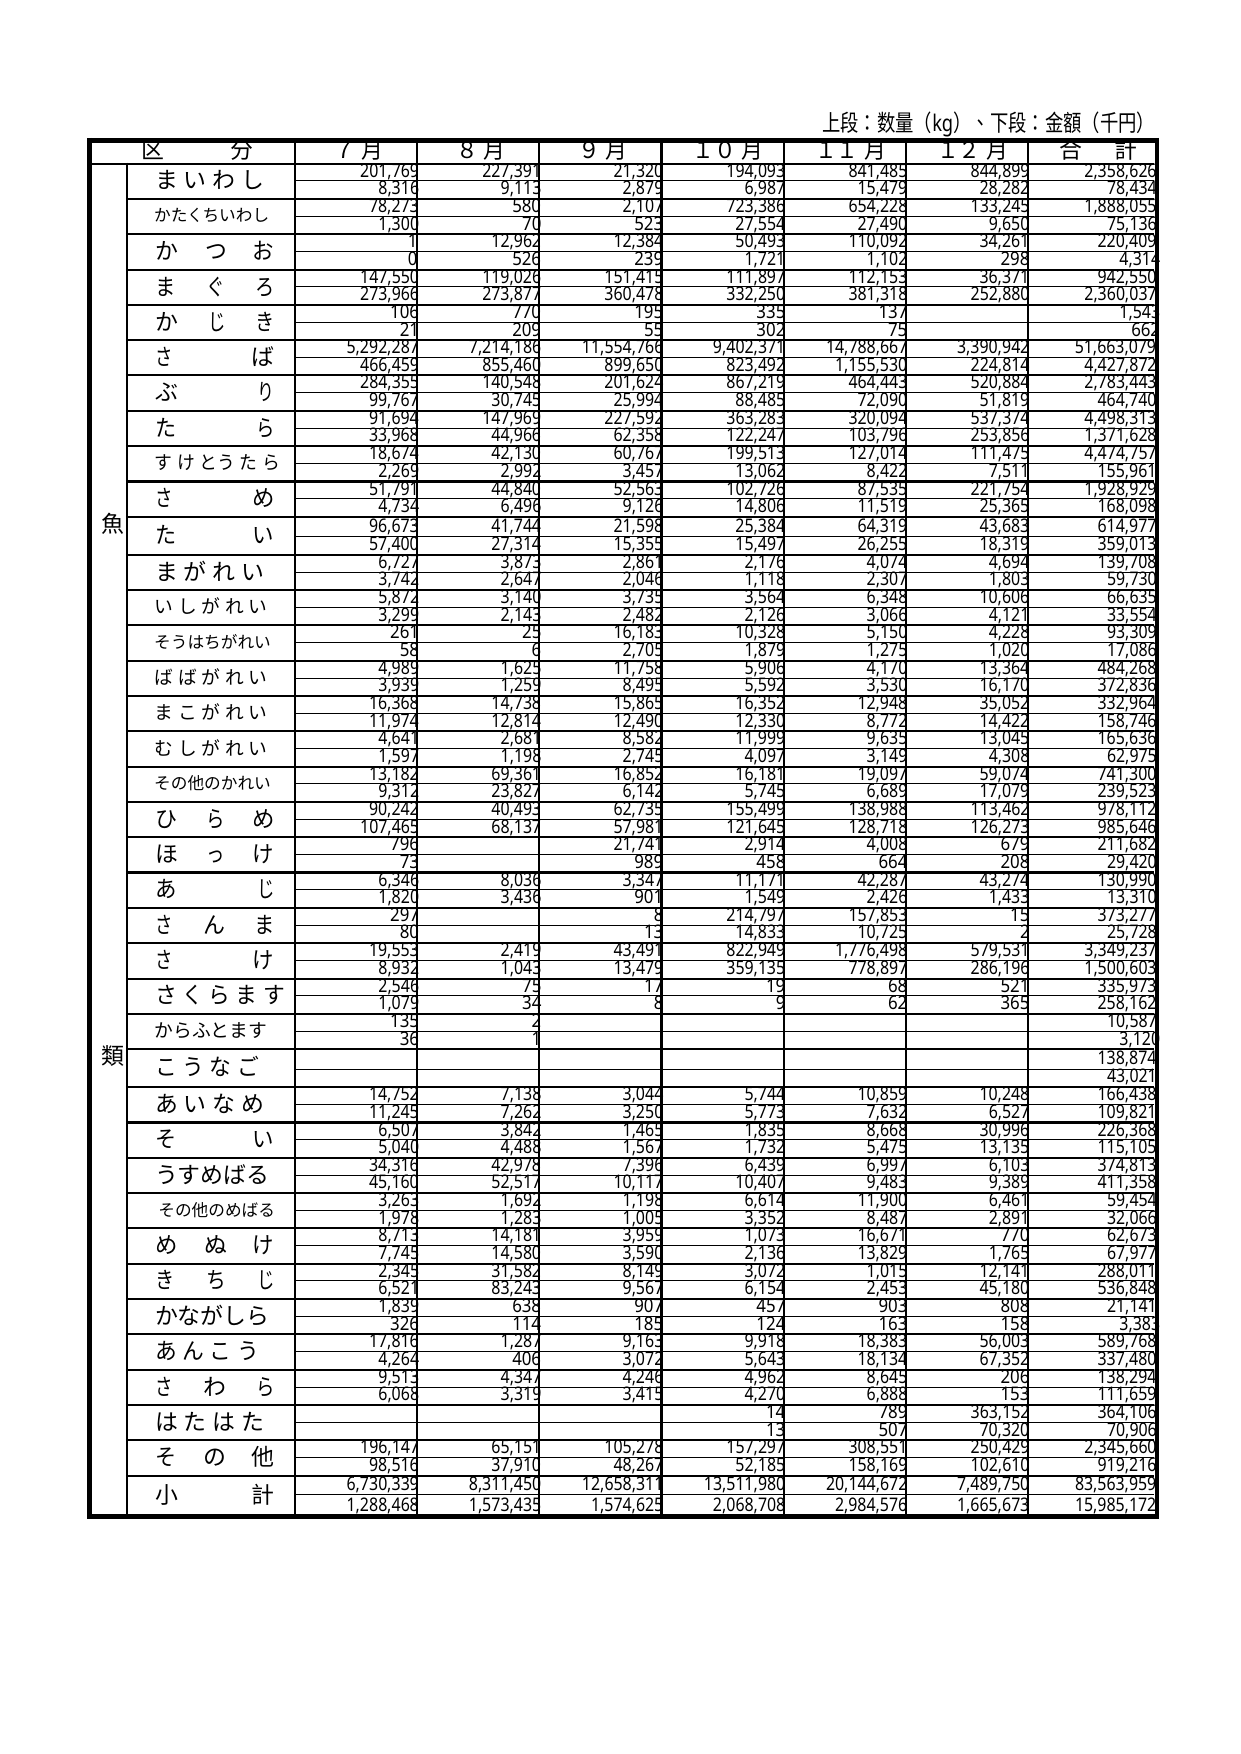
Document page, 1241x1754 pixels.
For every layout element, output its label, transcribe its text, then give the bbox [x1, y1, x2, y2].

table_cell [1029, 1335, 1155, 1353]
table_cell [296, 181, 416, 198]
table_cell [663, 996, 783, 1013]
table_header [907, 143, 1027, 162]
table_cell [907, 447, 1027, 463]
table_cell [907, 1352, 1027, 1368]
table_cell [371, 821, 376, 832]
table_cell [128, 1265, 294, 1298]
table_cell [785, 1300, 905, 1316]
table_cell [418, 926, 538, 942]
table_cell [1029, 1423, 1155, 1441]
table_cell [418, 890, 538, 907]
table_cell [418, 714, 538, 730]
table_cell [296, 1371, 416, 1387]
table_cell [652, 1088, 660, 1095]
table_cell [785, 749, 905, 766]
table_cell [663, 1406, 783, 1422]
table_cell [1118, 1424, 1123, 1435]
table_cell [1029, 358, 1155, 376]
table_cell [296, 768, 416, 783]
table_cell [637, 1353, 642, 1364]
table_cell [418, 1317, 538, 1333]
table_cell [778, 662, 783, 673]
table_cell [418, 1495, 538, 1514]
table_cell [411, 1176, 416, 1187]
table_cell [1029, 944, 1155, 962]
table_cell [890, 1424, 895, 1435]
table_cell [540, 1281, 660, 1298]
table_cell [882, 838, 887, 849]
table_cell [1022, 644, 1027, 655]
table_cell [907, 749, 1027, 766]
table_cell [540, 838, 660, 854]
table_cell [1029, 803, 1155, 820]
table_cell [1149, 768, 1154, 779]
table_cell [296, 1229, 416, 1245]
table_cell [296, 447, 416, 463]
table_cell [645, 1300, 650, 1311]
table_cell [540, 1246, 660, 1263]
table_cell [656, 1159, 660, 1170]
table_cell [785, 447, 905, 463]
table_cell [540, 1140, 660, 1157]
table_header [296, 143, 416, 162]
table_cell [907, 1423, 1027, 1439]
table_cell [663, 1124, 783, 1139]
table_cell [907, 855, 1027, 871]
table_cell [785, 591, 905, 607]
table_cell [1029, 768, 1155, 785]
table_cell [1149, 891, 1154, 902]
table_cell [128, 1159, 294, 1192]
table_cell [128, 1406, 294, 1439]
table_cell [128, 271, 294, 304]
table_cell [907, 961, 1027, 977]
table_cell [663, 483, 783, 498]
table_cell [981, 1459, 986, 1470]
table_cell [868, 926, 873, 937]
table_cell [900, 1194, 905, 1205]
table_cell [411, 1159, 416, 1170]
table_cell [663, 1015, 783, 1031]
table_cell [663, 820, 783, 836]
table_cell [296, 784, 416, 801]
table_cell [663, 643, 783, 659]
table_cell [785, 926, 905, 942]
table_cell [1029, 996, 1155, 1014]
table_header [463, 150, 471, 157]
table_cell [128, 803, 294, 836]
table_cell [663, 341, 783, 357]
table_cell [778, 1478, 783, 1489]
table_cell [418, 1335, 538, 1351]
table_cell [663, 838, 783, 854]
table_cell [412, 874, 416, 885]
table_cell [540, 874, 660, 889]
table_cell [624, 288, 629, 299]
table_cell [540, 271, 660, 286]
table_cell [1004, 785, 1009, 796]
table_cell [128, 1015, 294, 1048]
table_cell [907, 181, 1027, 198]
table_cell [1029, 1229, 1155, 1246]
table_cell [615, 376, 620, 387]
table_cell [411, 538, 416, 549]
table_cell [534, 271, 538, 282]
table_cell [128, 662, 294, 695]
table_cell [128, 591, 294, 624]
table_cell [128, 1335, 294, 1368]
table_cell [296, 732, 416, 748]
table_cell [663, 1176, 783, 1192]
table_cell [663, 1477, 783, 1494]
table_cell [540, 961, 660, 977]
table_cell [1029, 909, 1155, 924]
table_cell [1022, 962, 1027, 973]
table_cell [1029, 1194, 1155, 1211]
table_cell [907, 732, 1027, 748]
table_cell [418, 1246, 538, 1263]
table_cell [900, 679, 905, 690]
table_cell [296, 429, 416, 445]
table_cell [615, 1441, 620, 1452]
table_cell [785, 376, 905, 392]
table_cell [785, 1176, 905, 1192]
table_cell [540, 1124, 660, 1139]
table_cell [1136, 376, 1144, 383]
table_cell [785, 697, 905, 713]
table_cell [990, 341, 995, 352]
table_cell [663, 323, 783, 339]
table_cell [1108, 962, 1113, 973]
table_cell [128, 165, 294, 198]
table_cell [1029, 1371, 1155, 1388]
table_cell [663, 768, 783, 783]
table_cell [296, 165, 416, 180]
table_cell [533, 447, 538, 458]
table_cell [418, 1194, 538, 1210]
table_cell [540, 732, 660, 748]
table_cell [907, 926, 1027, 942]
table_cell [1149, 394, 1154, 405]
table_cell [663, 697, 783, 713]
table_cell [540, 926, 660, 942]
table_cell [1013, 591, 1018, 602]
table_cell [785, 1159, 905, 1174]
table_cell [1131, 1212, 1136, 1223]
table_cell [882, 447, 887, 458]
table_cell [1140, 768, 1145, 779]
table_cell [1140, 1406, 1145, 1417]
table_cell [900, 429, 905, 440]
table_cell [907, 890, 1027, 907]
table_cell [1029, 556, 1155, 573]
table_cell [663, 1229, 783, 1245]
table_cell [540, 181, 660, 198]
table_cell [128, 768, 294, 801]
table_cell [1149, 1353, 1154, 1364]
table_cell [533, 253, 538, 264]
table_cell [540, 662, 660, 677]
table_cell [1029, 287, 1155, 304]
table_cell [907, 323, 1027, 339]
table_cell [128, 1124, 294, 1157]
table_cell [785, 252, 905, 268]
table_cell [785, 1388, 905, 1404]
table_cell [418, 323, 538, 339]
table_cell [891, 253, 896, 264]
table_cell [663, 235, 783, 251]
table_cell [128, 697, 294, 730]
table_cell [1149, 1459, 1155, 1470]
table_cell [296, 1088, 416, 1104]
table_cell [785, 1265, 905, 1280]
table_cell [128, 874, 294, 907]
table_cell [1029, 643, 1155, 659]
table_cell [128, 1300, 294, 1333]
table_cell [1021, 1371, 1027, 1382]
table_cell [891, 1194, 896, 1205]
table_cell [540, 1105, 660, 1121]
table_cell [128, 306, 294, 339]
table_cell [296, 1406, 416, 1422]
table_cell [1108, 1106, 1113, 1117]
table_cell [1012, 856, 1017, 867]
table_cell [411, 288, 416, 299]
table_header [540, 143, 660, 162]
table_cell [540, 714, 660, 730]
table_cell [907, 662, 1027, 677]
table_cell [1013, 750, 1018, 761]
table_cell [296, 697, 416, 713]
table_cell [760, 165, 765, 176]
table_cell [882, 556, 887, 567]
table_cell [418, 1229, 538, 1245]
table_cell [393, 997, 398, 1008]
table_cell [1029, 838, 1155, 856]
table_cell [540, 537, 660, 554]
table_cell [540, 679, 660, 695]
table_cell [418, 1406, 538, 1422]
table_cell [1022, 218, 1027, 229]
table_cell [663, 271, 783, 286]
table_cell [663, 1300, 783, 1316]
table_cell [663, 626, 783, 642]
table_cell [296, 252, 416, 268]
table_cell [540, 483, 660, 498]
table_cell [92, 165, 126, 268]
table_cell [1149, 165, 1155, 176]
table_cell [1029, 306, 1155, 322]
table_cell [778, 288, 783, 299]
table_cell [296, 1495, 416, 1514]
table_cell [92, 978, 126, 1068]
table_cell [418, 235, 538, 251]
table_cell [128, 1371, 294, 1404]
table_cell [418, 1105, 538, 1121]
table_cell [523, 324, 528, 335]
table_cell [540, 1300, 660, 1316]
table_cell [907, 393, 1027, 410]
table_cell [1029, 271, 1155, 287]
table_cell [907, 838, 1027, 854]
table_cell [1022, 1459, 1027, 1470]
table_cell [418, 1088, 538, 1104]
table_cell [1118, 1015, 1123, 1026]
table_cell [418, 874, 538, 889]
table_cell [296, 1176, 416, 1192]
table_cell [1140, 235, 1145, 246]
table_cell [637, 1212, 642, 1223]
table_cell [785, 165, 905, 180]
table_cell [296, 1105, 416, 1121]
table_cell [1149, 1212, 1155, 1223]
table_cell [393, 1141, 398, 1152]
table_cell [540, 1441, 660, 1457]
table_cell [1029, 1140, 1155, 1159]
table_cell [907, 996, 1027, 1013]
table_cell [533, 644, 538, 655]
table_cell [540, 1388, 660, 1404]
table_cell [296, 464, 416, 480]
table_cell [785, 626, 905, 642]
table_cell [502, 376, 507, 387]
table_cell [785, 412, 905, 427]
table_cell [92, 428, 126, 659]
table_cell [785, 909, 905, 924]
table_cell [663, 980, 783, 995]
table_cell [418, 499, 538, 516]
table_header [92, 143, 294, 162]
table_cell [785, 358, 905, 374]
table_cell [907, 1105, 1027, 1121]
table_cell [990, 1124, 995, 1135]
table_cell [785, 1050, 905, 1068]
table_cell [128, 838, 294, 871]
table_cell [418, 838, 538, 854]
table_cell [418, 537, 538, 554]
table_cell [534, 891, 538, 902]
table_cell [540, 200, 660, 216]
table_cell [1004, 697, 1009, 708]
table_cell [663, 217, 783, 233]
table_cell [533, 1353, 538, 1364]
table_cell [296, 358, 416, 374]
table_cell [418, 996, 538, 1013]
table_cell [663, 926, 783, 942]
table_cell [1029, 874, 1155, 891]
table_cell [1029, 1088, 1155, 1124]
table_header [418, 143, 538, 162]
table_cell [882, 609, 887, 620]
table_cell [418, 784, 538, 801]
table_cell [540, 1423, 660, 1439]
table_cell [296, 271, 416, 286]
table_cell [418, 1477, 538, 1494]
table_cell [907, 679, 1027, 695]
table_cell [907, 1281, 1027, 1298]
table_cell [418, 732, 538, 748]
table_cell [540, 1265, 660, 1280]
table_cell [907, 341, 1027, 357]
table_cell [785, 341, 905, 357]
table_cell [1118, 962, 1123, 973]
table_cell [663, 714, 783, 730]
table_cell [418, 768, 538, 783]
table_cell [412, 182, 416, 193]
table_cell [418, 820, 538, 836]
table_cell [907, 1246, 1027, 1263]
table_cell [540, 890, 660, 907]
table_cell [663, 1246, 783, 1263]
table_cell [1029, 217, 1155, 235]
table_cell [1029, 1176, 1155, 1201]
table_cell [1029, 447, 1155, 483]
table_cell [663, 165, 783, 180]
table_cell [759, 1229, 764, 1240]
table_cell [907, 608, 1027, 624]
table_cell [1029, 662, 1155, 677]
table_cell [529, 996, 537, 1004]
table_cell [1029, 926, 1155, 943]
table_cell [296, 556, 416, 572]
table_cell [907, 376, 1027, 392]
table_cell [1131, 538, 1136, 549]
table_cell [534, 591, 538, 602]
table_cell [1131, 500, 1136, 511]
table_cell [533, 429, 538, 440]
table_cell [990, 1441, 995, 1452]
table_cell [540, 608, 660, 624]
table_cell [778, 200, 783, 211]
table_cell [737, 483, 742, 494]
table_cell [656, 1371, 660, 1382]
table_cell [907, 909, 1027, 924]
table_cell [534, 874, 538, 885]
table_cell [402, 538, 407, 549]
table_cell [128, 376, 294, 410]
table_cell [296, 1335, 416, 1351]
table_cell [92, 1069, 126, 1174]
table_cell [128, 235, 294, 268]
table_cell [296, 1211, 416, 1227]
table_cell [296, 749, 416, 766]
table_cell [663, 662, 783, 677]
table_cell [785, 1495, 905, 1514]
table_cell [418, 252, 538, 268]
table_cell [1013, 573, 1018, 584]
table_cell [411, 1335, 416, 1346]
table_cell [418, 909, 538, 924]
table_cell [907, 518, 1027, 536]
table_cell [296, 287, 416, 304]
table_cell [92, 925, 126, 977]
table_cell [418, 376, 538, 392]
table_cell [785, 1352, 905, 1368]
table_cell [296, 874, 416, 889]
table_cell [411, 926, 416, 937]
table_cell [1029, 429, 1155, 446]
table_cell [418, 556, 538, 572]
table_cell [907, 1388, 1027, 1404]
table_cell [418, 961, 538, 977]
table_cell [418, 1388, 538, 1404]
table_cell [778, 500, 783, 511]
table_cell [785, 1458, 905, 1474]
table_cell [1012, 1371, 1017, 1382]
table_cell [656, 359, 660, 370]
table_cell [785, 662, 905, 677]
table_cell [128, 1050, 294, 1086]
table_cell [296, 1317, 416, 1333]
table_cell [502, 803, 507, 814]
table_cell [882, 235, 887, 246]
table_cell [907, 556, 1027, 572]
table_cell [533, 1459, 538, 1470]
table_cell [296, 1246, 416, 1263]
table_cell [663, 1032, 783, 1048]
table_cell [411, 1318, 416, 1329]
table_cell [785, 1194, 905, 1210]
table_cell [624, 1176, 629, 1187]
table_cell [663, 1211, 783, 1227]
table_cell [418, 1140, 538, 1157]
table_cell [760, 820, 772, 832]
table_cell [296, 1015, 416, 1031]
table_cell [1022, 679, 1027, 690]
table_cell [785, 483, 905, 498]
text 上段：数量（kg）、下段：金額（千円） [75, 107, 1155, 138]
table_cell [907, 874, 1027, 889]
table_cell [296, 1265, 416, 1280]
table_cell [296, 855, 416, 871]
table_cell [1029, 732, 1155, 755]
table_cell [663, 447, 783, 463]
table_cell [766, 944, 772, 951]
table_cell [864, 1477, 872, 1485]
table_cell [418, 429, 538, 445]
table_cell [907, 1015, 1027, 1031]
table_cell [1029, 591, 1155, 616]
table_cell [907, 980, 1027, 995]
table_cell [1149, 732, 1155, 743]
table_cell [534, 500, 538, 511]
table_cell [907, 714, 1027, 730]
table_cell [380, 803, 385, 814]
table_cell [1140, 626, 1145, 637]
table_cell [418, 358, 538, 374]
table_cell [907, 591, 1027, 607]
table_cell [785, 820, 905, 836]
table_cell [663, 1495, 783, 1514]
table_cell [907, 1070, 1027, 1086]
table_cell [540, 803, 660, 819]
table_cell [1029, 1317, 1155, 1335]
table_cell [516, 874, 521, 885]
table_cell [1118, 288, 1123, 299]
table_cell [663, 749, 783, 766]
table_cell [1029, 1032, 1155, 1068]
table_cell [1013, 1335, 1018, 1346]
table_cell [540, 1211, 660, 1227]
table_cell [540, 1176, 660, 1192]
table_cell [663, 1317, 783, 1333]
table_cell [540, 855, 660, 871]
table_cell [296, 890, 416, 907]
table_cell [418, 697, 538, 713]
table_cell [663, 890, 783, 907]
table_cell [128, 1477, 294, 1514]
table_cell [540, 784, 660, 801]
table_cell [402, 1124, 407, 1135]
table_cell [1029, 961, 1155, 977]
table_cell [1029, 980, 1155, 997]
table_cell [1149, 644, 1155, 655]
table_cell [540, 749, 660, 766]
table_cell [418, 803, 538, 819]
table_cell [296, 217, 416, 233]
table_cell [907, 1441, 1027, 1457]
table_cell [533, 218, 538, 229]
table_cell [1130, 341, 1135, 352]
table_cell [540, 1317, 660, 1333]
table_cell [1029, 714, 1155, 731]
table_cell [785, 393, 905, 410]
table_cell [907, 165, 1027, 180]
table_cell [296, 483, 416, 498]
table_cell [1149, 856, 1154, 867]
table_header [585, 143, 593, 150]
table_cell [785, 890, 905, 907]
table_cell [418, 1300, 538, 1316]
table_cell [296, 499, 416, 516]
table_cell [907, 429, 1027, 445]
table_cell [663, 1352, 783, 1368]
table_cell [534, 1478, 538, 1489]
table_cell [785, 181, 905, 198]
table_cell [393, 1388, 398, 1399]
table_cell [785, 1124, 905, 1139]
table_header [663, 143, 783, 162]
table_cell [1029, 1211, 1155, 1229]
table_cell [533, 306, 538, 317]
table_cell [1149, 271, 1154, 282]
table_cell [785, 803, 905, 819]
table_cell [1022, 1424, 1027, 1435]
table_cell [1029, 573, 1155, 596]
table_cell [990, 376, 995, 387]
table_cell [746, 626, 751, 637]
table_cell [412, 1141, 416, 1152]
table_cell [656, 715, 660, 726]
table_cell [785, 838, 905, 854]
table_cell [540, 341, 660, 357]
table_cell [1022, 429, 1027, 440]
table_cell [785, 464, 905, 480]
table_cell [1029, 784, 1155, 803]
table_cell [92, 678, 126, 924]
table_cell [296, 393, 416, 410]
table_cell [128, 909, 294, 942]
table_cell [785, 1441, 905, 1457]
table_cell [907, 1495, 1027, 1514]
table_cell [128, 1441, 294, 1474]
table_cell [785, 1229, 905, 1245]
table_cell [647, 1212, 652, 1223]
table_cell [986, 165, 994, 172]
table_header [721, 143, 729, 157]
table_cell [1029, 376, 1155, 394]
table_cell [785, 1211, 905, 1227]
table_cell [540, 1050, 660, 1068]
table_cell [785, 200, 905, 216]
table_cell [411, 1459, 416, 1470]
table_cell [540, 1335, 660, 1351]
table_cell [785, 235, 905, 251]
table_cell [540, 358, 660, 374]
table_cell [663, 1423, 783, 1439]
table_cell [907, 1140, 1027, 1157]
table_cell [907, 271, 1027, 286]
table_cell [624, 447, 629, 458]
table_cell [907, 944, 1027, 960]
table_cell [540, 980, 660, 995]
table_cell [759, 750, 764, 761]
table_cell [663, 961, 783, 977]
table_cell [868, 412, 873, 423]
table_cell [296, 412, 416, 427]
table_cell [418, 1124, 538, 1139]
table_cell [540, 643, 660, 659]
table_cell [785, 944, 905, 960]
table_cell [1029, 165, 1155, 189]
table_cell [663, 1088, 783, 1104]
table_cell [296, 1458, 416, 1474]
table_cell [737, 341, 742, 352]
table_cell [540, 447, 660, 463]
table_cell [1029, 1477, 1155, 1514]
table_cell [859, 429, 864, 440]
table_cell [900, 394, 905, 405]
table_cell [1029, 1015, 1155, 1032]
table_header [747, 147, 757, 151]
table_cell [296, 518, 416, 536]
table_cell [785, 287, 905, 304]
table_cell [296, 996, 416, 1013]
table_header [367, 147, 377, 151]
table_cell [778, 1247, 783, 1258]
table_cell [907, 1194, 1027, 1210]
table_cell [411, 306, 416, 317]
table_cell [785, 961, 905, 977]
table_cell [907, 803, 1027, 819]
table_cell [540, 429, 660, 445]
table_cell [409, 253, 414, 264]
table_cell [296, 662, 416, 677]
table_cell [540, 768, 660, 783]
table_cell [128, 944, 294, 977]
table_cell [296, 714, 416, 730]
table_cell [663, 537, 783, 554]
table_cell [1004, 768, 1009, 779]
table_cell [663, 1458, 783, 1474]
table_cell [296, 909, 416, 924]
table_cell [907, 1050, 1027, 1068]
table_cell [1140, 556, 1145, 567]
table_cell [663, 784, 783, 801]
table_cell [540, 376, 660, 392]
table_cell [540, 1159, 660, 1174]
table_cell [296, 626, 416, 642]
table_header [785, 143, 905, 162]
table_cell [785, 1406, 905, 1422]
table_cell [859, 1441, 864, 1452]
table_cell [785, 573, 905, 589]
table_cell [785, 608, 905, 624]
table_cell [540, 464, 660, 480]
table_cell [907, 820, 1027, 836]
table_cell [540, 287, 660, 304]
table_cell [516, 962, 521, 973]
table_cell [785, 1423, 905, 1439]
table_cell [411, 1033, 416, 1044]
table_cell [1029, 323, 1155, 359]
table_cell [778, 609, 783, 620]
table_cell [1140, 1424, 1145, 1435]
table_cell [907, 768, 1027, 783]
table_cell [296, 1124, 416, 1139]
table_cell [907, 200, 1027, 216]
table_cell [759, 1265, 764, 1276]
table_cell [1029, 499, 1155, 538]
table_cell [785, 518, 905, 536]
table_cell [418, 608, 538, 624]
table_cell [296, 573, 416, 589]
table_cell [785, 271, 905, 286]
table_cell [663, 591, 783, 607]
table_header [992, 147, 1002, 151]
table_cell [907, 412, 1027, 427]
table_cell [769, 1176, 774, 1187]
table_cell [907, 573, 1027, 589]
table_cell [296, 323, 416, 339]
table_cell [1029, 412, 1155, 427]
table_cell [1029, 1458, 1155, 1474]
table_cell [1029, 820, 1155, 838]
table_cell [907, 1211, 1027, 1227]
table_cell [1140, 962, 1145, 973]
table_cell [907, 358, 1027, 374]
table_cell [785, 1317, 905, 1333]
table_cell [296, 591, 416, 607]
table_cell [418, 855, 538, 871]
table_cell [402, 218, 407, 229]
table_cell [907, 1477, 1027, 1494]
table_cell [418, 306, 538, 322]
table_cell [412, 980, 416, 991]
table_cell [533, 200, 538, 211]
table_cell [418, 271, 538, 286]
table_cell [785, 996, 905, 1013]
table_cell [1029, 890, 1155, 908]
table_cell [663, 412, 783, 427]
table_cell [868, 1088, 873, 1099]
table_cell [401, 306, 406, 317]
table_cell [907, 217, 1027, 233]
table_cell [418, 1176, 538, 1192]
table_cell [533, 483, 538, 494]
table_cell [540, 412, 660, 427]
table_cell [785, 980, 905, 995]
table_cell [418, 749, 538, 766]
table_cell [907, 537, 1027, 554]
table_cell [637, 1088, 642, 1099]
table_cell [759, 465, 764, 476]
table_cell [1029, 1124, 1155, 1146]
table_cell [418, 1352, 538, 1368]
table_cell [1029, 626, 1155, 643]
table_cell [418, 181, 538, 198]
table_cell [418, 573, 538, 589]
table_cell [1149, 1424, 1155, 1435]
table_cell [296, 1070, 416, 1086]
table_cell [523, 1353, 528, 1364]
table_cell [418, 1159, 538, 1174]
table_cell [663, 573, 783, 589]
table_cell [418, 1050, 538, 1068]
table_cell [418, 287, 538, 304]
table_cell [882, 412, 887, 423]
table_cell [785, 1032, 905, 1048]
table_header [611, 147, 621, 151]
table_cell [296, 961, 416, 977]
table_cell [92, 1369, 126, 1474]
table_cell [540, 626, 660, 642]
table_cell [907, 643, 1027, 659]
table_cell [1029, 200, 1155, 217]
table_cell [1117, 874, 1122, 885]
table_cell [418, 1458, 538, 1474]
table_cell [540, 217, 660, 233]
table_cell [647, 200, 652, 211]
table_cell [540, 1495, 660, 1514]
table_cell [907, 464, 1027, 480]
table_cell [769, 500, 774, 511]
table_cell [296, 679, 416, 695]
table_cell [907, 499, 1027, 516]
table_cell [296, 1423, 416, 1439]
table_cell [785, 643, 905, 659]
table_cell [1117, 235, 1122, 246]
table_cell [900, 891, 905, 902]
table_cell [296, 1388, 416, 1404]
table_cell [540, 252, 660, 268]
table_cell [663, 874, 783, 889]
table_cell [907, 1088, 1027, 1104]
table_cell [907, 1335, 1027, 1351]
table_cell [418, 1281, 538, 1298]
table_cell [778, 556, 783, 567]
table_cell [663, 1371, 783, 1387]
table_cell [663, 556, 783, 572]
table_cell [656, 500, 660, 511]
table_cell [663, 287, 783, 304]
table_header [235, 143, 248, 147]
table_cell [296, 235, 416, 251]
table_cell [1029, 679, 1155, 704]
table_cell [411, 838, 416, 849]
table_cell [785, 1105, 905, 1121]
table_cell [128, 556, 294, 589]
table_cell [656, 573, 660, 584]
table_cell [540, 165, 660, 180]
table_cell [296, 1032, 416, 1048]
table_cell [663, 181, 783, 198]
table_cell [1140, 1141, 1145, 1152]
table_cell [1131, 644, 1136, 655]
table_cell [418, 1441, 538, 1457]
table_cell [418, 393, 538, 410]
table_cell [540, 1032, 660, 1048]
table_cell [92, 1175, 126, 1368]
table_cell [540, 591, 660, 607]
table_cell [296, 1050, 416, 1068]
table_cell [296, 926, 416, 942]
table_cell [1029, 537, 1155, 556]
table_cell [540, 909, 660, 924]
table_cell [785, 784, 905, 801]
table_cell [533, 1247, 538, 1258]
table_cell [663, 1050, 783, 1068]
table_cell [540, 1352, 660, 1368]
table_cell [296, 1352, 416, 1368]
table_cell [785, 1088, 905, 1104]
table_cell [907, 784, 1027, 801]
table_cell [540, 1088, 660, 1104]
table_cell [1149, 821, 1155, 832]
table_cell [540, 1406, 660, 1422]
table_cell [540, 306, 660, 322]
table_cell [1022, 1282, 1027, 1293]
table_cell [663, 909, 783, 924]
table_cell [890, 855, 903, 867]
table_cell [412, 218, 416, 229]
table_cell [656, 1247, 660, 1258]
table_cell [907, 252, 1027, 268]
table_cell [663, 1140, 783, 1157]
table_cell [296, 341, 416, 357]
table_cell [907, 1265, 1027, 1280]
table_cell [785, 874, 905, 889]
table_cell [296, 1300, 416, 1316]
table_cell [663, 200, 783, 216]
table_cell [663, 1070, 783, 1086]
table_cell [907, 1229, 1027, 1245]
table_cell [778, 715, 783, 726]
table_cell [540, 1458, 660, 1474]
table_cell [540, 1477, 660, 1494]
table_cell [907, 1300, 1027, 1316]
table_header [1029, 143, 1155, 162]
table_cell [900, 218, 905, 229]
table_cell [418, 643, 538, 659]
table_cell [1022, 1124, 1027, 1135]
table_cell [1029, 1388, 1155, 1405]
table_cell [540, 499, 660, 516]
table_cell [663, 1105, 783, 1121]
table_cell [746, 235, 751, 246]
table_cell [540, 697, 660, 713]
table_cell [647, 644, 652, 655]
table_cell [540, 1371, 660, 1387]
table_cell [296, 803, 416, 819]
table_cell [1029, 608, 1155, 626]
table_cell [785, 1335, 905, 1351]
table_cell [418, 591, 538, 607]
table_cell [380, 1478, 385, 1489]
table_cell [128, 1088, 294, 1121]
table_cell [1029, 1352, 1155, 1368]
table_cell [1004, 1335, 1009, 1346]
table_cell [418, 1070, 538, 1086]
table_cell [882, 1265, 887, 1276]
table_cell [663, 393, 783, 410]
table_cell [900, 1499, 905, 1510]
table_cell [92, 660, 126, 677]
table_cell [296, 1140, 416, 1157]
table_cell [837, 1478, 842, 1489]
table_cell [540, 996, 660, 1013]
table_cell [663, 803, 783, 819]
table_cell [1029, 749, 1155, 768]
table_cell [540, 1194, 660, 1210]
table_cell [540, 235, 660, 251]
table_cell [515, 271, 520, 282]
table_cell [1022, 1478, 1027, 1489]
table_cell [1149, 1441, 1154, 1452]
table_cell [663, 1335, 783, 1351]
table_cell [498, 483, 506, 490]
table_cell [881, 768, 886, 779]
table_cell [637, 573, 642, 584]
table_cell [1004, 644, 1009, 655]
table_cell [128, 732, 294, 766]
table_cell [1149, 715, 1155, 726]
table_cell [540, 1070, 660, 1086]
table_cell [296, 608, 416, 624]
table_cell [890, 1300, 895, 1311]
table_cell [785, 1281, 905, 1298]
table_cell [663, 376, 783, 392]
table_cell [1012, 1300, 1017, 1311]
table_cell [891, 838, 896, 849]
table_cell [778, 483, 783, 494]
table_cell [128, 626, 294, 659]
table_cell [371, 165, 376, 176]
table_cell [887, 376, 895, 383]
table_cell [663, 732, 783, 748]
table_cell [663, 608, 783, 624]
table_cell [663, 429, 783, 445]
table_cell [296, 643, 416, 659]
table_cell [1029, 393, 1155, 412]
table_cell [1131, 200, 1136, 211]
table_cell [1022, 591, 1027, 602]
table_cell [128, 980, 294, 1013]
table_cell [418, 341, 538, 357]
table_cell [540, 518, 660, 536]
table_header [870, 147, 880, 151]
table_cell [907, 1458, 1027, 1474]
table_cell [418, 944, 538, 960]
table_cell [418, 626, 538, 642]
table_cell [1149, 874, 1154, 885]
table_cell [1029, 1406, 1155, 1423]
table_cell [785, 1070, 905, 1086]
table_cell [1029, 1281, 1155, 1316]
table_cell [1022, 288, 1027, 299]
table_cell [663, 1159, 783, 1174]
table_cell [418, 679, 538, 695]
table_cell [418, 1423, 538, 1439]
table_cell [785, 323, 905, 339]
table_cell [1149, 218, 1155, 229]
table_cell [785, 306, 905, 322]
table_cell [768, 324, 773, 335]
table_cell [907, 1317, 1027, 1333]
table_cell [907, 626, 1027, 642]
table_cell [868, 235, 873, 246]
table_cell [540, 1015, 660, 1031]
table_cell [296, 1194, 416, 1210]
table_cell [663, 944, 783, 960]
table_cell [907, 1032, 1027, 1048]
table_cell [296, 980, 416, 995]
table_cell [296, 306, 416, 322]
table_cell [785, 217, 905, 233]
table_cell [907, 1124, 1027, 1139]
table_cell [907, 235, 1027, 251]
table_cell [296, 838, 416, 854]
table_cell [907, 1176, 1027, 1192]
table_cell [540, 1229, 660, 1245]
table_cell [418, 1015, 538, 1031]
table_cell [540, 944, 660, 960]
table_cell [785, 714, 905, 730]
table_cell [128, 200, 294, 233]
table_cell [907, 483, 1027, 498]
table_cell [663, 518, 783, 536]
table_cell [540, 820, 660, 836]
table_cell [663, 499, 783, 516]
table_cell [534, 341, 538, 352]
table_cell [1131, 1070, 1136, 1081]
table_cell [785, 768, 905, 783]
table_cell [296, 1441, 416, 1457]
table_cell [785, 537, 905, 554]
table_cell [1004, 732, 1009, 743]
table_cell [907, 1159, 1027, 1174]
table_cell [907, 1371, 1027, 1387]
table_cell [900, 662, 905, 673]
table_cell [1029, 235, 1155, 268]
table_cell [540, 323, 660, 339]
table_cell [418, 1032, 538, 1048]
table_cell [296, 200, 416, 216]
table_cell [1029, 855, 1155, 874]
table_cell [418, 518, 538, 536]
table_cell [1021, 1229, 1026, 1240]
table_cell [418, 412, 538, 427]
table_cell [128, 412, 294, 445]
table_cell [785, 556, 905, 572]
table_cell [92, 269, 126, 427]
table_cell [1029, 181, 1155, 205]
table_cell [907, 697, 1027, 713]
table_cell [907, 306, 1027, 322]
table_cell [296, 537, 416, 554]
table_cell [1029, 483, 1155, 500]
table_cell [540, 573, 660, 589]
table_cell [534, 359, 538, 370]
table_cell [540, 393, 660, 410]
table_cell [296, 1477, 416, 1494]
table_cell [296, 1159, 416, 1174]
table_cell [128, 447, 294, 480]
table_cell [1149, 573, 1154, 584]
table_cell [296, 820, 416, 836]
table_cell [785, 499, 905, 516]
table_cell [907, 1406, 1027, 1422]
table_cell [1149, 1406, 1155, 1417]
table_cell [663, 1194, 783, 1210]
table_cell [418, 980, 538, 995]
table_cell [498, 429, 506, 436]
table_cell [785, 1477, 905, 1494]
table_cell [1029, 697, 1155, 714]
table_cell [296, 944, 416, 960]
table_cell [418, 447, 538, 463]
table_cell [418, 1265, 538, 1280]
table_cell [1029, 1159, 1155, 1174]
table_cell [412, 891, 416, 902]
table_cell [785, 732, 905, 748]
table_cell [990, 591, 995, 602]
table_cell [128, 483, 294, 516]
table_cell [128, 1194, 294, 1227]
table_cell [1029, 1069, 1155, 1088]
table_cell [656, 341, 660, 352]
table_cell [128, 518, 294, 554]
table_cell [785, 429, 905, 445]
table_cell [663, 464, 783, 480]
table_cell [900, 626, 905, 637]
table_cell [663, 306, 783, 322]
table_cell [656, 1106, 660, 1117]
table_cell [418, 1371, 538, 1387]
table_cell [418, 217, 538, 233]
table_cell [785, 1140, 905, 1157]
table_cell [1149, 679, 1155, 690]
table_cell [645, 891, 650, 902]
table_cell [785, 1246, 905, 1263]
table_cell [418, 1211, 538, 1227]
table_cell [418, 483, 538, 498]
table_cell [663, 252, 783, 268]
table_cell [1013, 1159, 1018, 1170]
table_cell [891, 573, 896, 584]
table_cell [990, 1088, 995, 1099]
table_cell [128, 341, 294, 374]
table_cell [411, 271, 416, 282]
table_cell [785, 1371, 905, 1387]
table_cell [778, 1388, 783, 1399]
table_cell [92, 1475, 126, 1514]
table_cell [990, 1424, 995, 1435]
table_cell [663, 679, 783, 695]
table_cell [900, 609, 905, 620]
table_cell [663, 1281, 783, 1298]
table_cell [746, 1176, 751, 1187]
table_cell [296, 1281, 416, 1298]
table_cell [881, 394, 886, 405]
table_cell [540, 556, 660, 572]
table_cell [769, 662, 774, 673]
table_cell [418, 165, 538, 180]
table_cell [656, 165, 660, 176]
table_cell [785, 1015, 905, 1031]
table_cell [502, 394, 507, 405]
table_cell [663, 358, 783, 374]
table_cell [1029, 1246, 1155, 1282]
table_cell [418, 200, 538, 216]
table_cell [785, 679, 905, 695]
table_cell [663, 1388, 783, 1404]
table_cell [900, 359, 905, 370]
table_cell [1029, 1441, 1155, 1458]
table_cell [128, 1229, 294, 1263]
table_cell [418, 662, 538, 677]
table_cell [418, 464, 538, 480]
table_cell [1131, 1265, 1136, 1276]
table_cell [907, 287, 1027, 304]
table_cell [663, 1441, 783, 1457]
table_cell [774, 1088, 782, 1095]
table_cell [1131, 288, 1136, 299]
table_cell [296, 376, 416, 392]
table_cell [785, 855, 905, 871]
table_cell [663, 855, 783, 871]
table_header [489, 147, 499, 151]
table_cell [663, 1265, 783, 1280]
